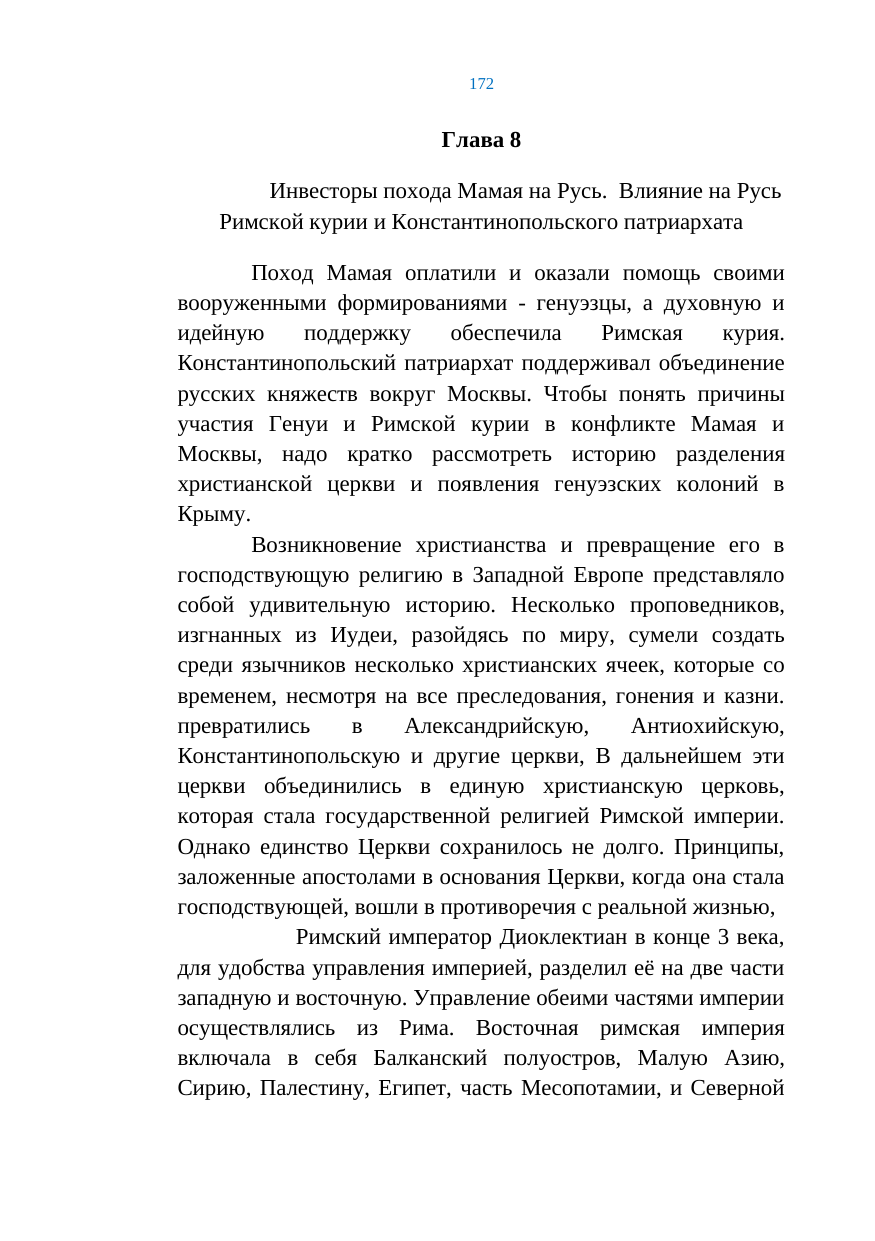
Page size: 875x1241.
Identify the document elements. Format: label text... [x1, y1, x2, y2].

text Возникновение христианства и превращение его в господствующую религию в Западной Европе представляло собой удивительную историю. Несколько проповедников, изгнанных из Иудеи, разойдясь по миру, сумели создать среди язычников несколько христианских ячеек, которые со временем, несмотря на все преследования, гонения и казни. превратились в Александрийскую, Антиохийскую, Константинопольскую и другие церкви, В дальнейшем эти церкви объединились в единую христианскую церковь, которая стала государственной религией Римской империи. Однако единство Церкви сохранилось не долго. Принципы, заложенные апостолами в основания Церкви, когда она стала господствующей, вошли в противоречия с реальной жизнью, [177, 531, 786, 919]
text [177, 923, 786, 1101]
text Глава 8 [177, 127, 786, 153]
text Инвесторы похода Мамая на Русь. Влияние на Русь Римской курии и Константинопольского патриархата [177, 178, 786, 234]
text Поход Мамая оплатили и оказали помощь своими вооруженными формированиями - генуэзцы, а духовную и идейную поддержку обеспечила Римская курия. Константинопольский патриархат поддерживал объединение русских княжеств вокруг Москвы. Чтобы понять причины участия Генуи и Римской курии в конфликте Мамая и Москвы, надо кратко рассмотреть историю разделения христианской церкви и появления генуэзских колоний в Крыму. [177, 259, 786, 527]
